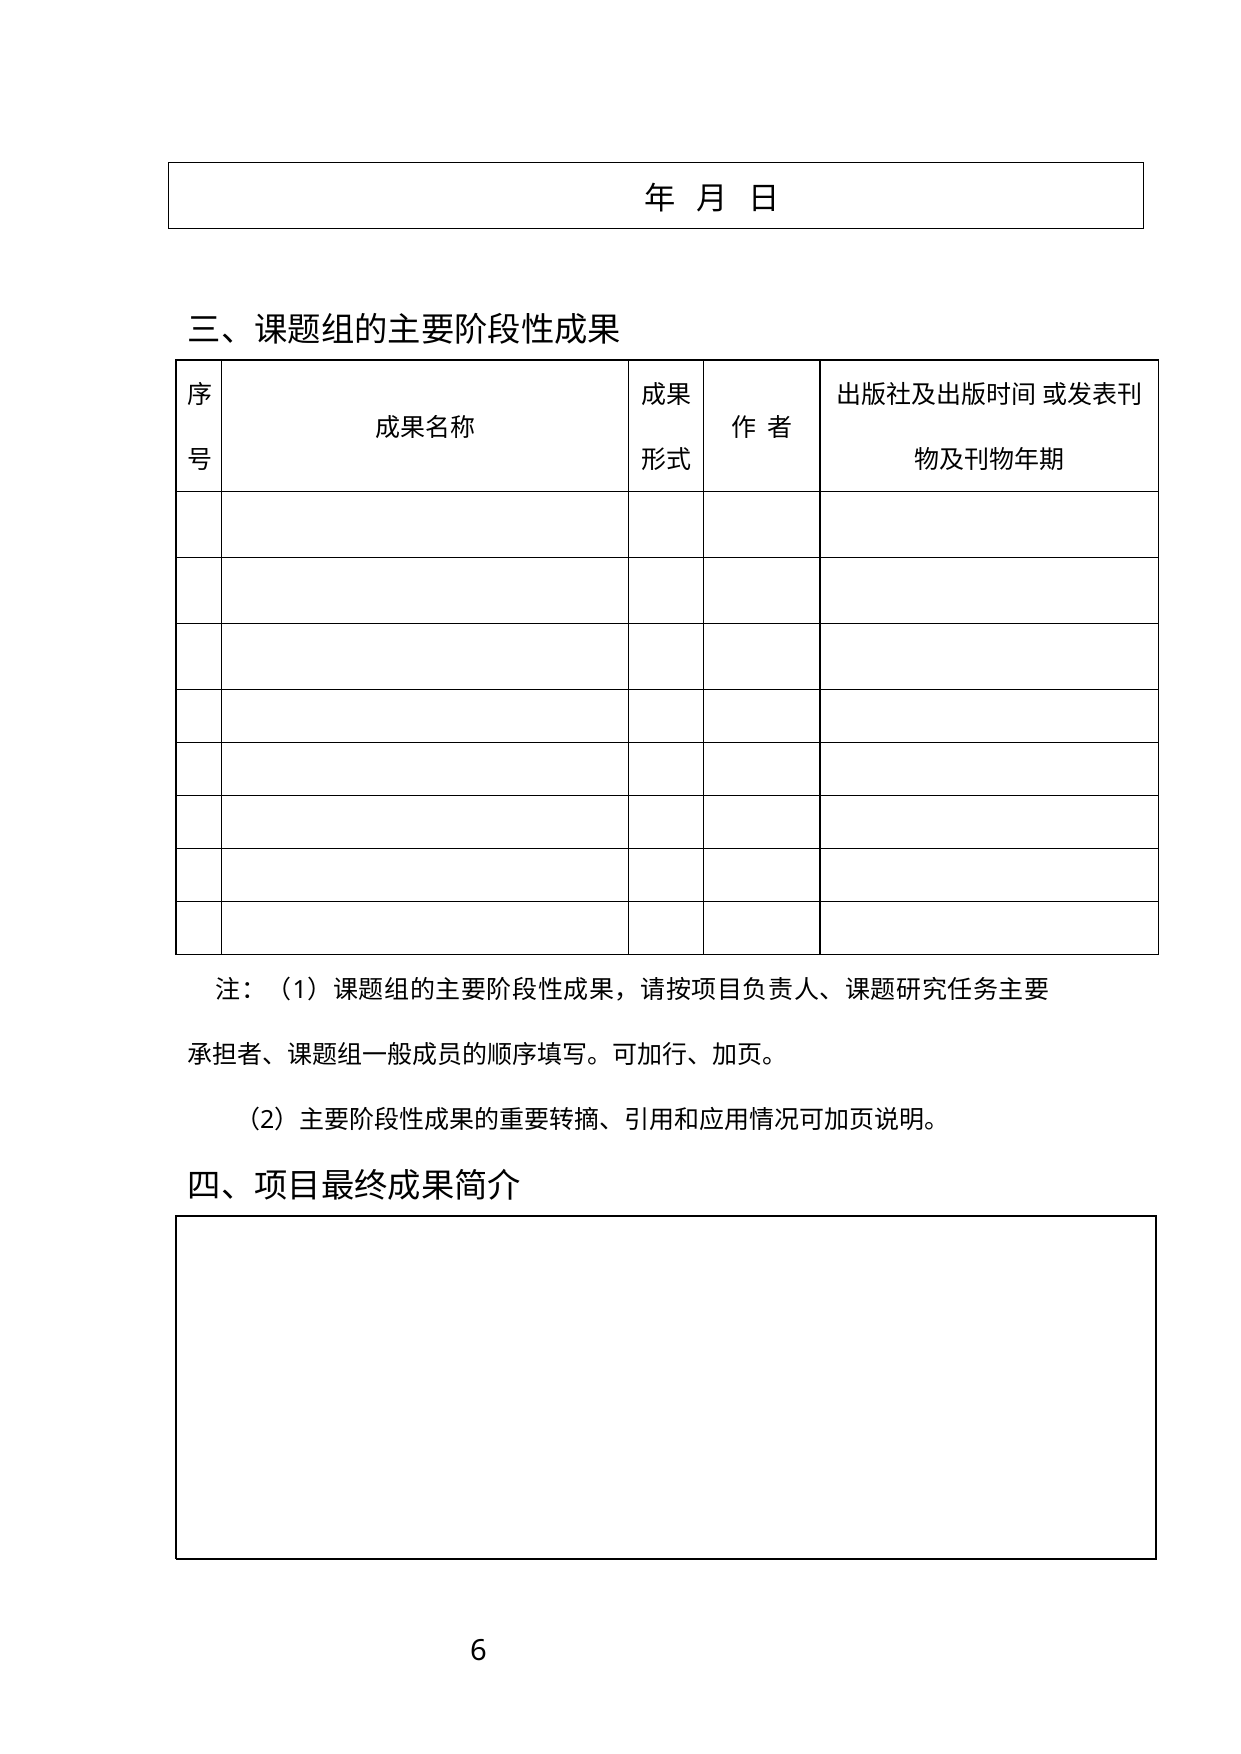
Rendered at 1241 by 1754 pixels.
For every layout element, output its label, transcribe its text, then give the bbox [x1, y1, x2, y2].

table_cell [222, 690, 628, 742]
text 三、课题组的主要阶段性成果 [187, 294, 1053, 359]
table_cell [629, 902, 703, 954]
text （2）主要阶段性成果的重要转摘、引用和应用情况可加页说明。 [187, 1085, 1053, 1150]
table_cell [177, 492, 221, 557]
table_header [177, 1217, 1155, 1558]
table_cell [222, 796, 628, 848]
table_cell [704, 492, 819, 557]
table_cell [177, 743, 221, 795]
table_cell [821, 902, 1158, 954]
table_cell [177, 624, 221, 689]
table_cell [821, 624, 1158, 689]
table_header 成果名称 [222, 361, 628, 491]
table_cell [704, 902, 819, 954]
table_header 项目负责人签字： 年 月 日 [169, 163, 1143, 228]
table_header 成果形式 [629, 361, 703, 491]
table_cell [704, 690, 819, 742]
table_cell [629, 624, 703, 689]
text 四、项目最终成果简介 [187, 1150, 1053, 1215]
table_cell [629, 796, 703, 848]
table_cell [177, 690, 221, 742]
table_header 出版社及出版时间 或发表刊物及刊物年期 [821, 361, 1158, 491]
table_cell [821, 690, 1158, 742]
table_cell [177, 796, 221, 848]
table_cell [222, 558, 628, 623]
table_cell [704, 849, 819, 901]
table_cell [629, 743, 703, 795]
table_cell [222, 624, 628, 689]
table_cell [222, 902, 628, 954]
table_cell [821, 558, 1158, 623]
table_cell [821, 796, 1158, 848]
table_cell [629, 690, 703, 742]
table_header 序号 [177, 361, 221, 491]
table_cell [177, 849, 221, 901]
table_cell [704, 743, 819, 795]
table_cell [629, 849, 703, 901]
table_cell [222, 743, 628, 795]
text 注：（1）课题组的主要阶段性成果，请按项目负责人、课题研究任务主要承担者、课题组一般成员的顺序填写。可加行、加页。 [187, 955, 1053, 1085]
table_header 作 者 [704, 361, 819, 491]
table_cell [177, 902, 221, 954]
table_cell [821, 849, 1158, 901]
table_cell [629, 492, 703, 557]
table_cell [177, 558, 221, 623]
table_cell [704, 558, 819, 623]
table_cell [629, 558, 703, 623]
table_cell [821, 492, 1158, 557]
table_cell [704, 624, 819, 689]
table_cell [222, 492, 628, 557]
table_cell [222, 849, 628, 901]
table_cell [704, 796, 819, 848]
table_cell [821, 743, 1158, 795]
